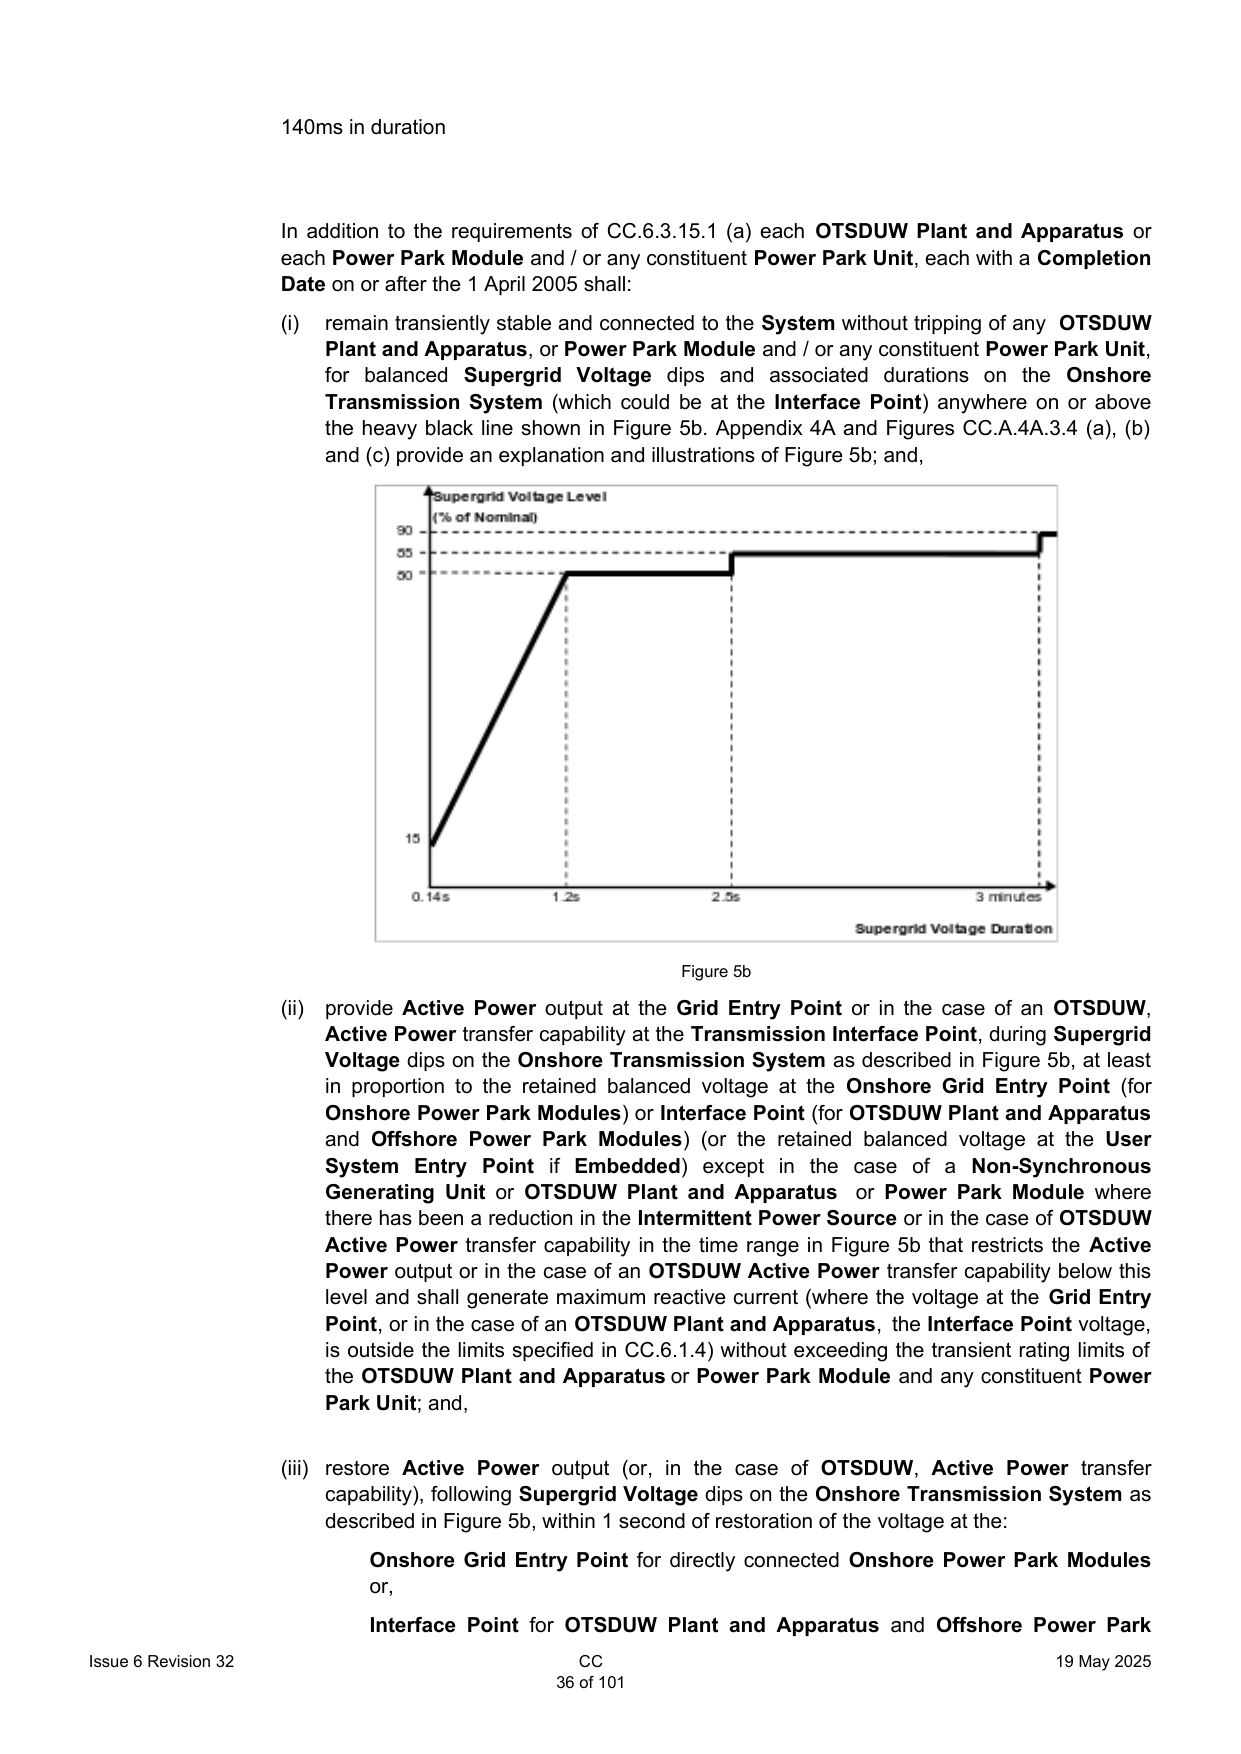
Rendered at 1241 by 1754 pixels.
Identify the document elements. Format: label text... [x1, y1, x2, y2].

text (i) remain transiently stable and connected to the System without tripping of any OTSDUW Plant and Apparatus, or Power Park Module and / or any constituent Power Park Unit, for balanced Supergrid Voltage dips and associated durations on the Onshore Transmission System (which could be at the Interface Point) anywhere on or above the heavy black line shown in Figure 5b. Appendix 4A and Figures CC.A.4A.3.4 (a), (b) and (c) provide an explanation and illustrations of Figure 5b; and, [281, 311, 1152, 466]
text (iii) restore Active Power output (or, in the case of OTSDUW, Active Power transfer capability), following Supergrid Voltage dips on the Onshore Transmission System as described in Figure 5b, within 1 second of restoration of the voltage at the: [281, 1456, 1152, 1532]
text (ii) provide Active Power output at the Grid Entry Point or in the case of an OTSDUW, Active Power transfer capability at the Transmission Interface Point, during Supergrid Voltage dips on the Onshore Transmission System as described in Figure 5b, at least in proportion to the retained balanced voltage at the Onshore Grid Entry Point (for Onshore Power Park Modules) or Interface Point (for OTSDUW Plant and Apparatus and Offshore Power Park Modules) (or the retained balanced voltage at the User System Entry Point if Embedded) except in the case of a Non-Synchronous Generating Unit or OTSDUW Plant and Apparatus or Power Park Module where there has been a reduction in the Intermittent Power Source or in the case of OTSDUW Active Power transfer capability in the time range in Figure 5b that restricts the Active Power output or in the case of an OTSDUW Active Power transfer capability below this level and shall generate maximum reactive current (where the voltage at the Grid Entry Point, or in the case of an OTSDUW Plant and Apparatus, the Interface Point voltage, is outside the limits specified in CC.6.1.4) without exceeding the transient rating limits of the OTSDUW Plant and Apparatus or Power Park Module and any constituent Power Park Unit; and, [281, 995, 1152, 1414]
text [325, 1613, 1152, 1637]
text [206, 115, 1152, 139]
text Figure 5b [281, 962, 1152, 981]
text Onshore Grid Entry Point for directly connected Onshore Power Park Modules or, [325, 1547, 1152, 1598]
text In addition to the requirements of CC.6.3.15.1 (a) each OTSDUW Plant and Apparatus or each Power Park Module and / or any constituent Power Park Unit, each with a Completion Date on or after the 1 April 2005 shall: [236, 219, 1152, 296]
